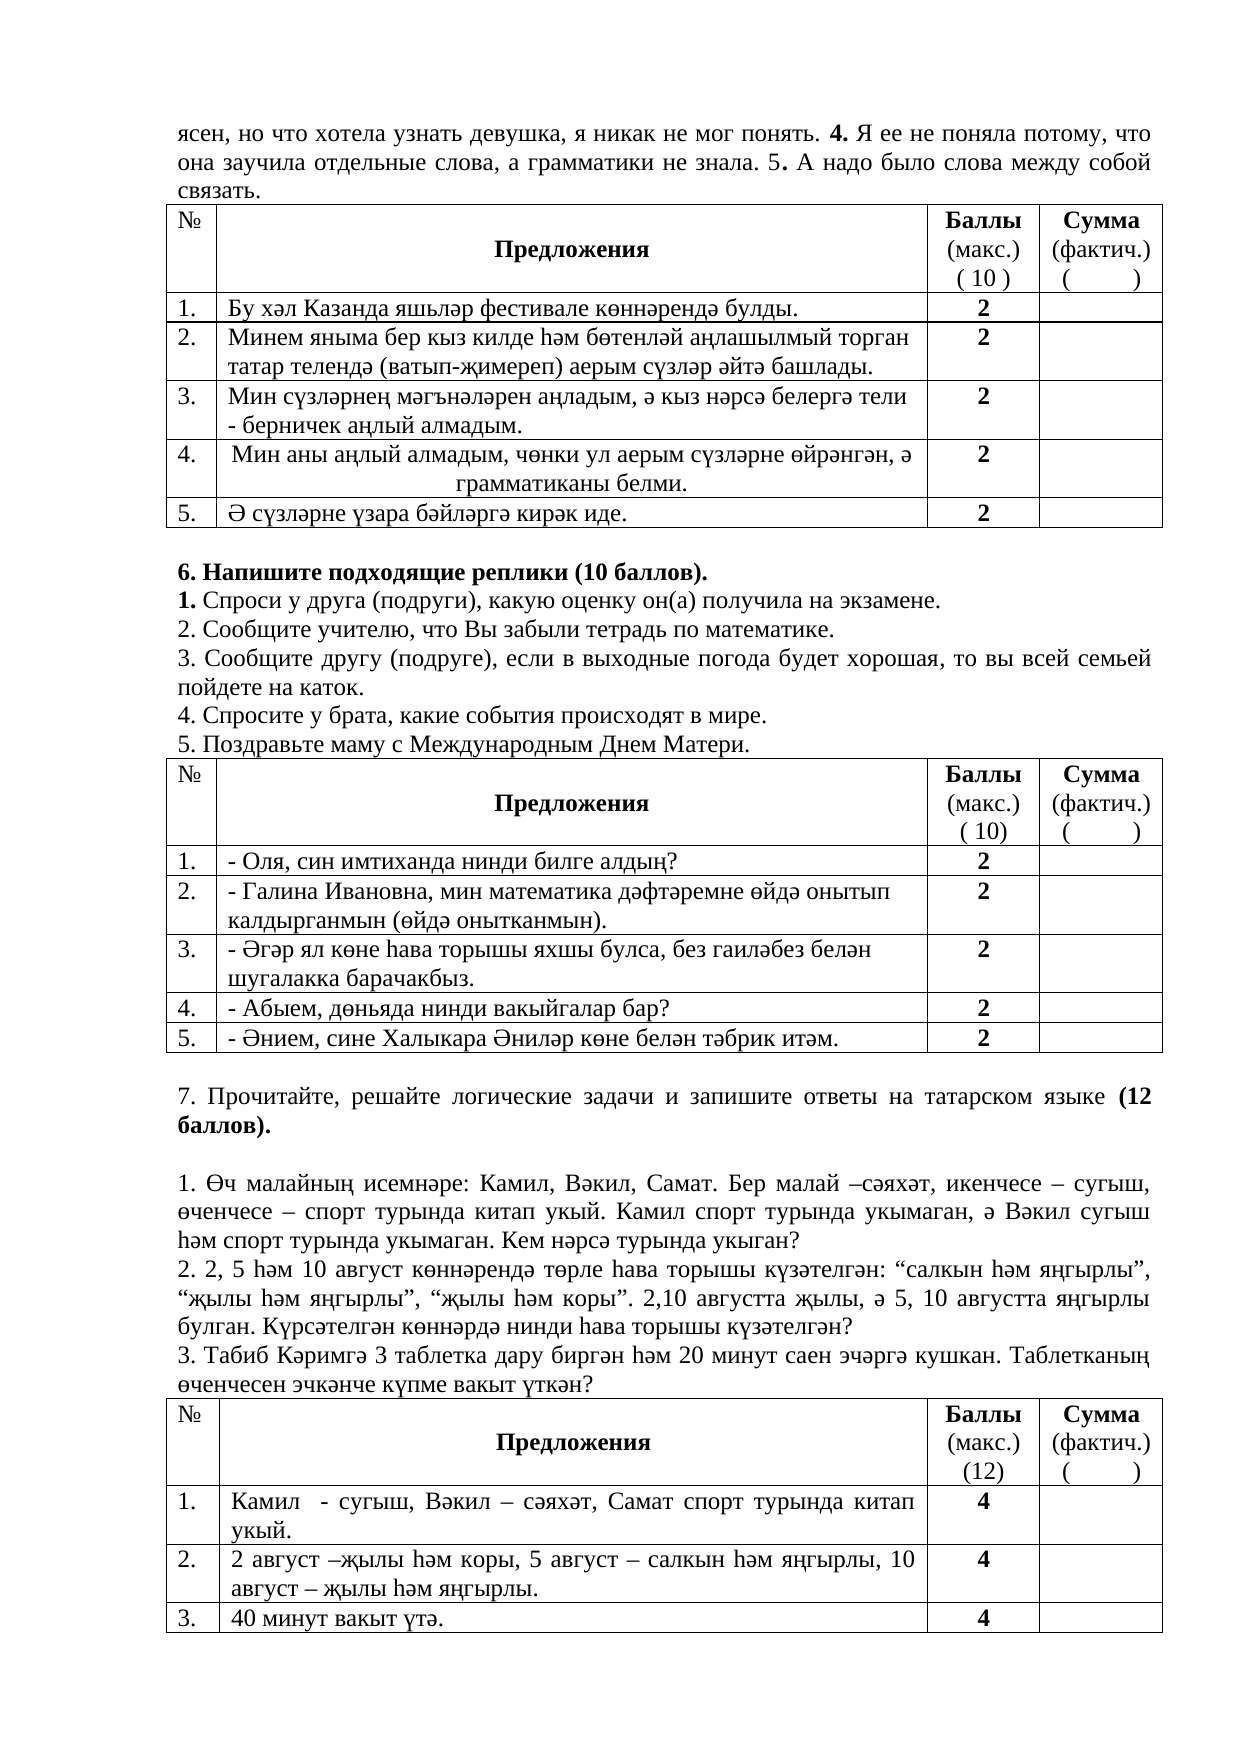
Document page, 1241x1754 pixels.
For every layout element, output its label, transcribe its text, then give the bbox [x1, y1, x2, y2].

table_header Сумма (фактич.) ( ) [1040, 759, 1162, 845]
table_cell - Әгәр ял көне һава торышы яхшы булса, без гаиләбез белән шугалакка барачакбыз. [217, 935, 927, 992]
table_header Баллы (макс.) (12) [928, 1399, 1039, 1485]
table_cell [1040, 498, 1162, 527]
table_cell [1040, 935, 1162, 992]
table_header Сумма (фактич.) ( ) [1040, 205, 1162, 292]
table_header Предложения [220, 1399, 927, 1485]
table_cell 2 [928, 876, 1039, 933]
table_header № [167, 205, 216, 292]
text 3. Сообщите другу (подруге), если в выходные погода будет хорошая, то вы всей семьей пойдете на каток. [177, 643, 1152, 700]
table_cell 4 [928, 1545, 1039, 1602]
table_cell 1. [167, 293, 216, 321]
text 6. Напишите подходящие реплики (10 баллов). [177, 557, 1152, 585]
table_cell - Абыем, дөньяда нинди вакыйгалар бар? [217, 993, 927, 1022]
table_cell 2 [928, 935, 1039, 992]
table_cell 3. [167, 1603, 219, 1632]
table_cell 2 [928, 440, 1039, 497]
table_cell [1040, 993, 1162, 1022]
table_cell 2 [928, 498, 1039, 527]
table_cell [1040, 1486, 1162, 1543]
table_header Сумма (фактич.) ( ) [1040, 1399, 1162, 1485]
table_cell Камил - сугыш, Вәкил – сәяхәт, Самат спорт турында китап укый. [220, 1486, 927, 1543]
table_cell [1040, 1023, 1162, 1052]
table_cell Минем яныма бер кыз килде һәм бөтенләй аңлашылмый торган татар телендә (ватып-җимереп) аерым сүзләр әйтә башлады. [217, 323, 927, 380]
table_cell 2 [928, 293, 1039, 321]
table_header Баллы (макс.) ( 10 ) [928, 205, 1039, 292]
table_cell Мин аны аңлый алмадым, чөнки ул аерым сүзләрне өйрәнгән, ә грамматиканы белми. [217, 440, 927, 497]
table_cell 5. [167, 498, 216, 527]
table_cell 1. [167, 1486, 219, 1543]
table_cell 5. [167, 1023, 216, 1052]
table_cell 2 [928, 1023, 1039, 1052]
table_header Предложения [217, 205, 927, 292]
table_cell [1040, 381, 1162, 438]
table_cell - Оля, син имтиханда нинди билге алдың? [217, 846, 927, 875]
text 1. Өч малайның исемнәре: Камил, Вәкил, Самат. Бер малай –сәяхәт, икенчесе – сугыш, өченчесе – спорт турында китап укый. Камил спорт турында укымаган, ә Вәкил сугыш һәм спорт турында укымаган. Кем нәрсә турында укыган? [177, 1168, 1152, 1254]
table_cell 2 [928, 323, 1039, 380]
table_cell - Әнием, сине Халыкара Әниләр көне белән тәбрик итәм. [217, 1023, 927, 1052]
table_cell 2. [167, 1545, 219, 1602]
table_header Предложения [217, 759, 927, 845]
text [177, 118, 1152, 204]
table_cell 4 [928, 1486, 1039, 1543]
text 1. Спроси у друга (подруги), какую оценку он(а) получила на экзамене. [177, 585, 1152, 614]
table_cell 2. [167, 323, 216, 380]
table_header № [167, 759, 216, 845]
table_cell 3. [167, 381, 216, 438]
table_cell Бу хәл Казанда яшьләр фестивале көннәрендә булды. [217, 293, 927, 321]
table_cell [1040, 1545, 1162, 1602]
text 7. Прочитайте, решайте логические задачи и запишите ответы на татарском языке (12 баллов). [177, 1081, 1152, 1139]
table_cell 2 [928, 993, 1039, 1022]
table_cell 40 минут вакыт үтә. [220, 1603, 927, 1632]
text 5. Поздравьте маму с Международным Днем Матери. [177, 729, 1152, 758]
table_cell 2 август –җылы һәм коры, 5 август – салкын һәм яңгырлы, 10 август – җылы һәм яңгырлы. [220, 1545, 927, 1602]
table_cell [1040, 293, 1162, 321]
table_cell 4. [167, 993, 216, 1022]
table_cell [1040, 1603, 1162, 1632]
table_cell 2 [928, 846, 1039, 875]
table_cell 4 [928, 1603, 1039, 1632]
table_header Баллы (макс.) ( 10) [928, 759, 1039, 845]
text 3. Табиб Кәримгә 3 таблетка дару биргән һәм 20 минут саен эчәргә кушкан. Таблетканың өченчесен эчкәнче күпме вакыт үткән? [177, 1340, 1152, 1398]
table_cell [1040, 846, 1162, 875]
text 4. Спросите у брата, какие события происходят в мире. [177, 700, 1152, 729]
text 2. Сообщите учителю, что Вы забыли тетрадь по математике. [177, 614, 1152, 643]
table_cell Мин сүзләрнең мәгънәләрен аңладым, ә кыз нәрсә белергә тели - берничек аңлый алмадым. [217, 381, 927, 438]
table_cell 2. [167, 876, 216, 933]
table_cell [1040, 876, 1162, 933]
table_cell 4. [167, 440, 216, 497]
table_cell [1040, 323, 1162, 380]
table_cell - Галина Ивановна, мин математика дәфтәремне өйдә онытып калдырганмын (өйдә онытканмын). [217, 876, 927, 933]
table_cell 2 [928, 381, 1039, 438]
table_cell [1040, 440, 1162, 497]
table_cell Ә сүзләрне үзара бәйләргә кирәк иде. [217, 498, 927, 527]
table_cell 1. [167, 846, 216, 875]
text 2. 2, 5 һәм 10 август көннәрендә төрле һава торышы күзәтелгән: “салкын һәм яңгырлы”, “җылы һәм яңгырлы”, “җылы һәм коры”. 2,10 августта җылы, ә 5, 10 августта яңгырлы булган. Күрсәтелгән көннәрдә нинди һава торышы күзәтелгән? [177, 1254, 1152, 1340]
table_cell 3. [167, 935, 216, 992]
table_header № [167, 1399, 219, 1485]
